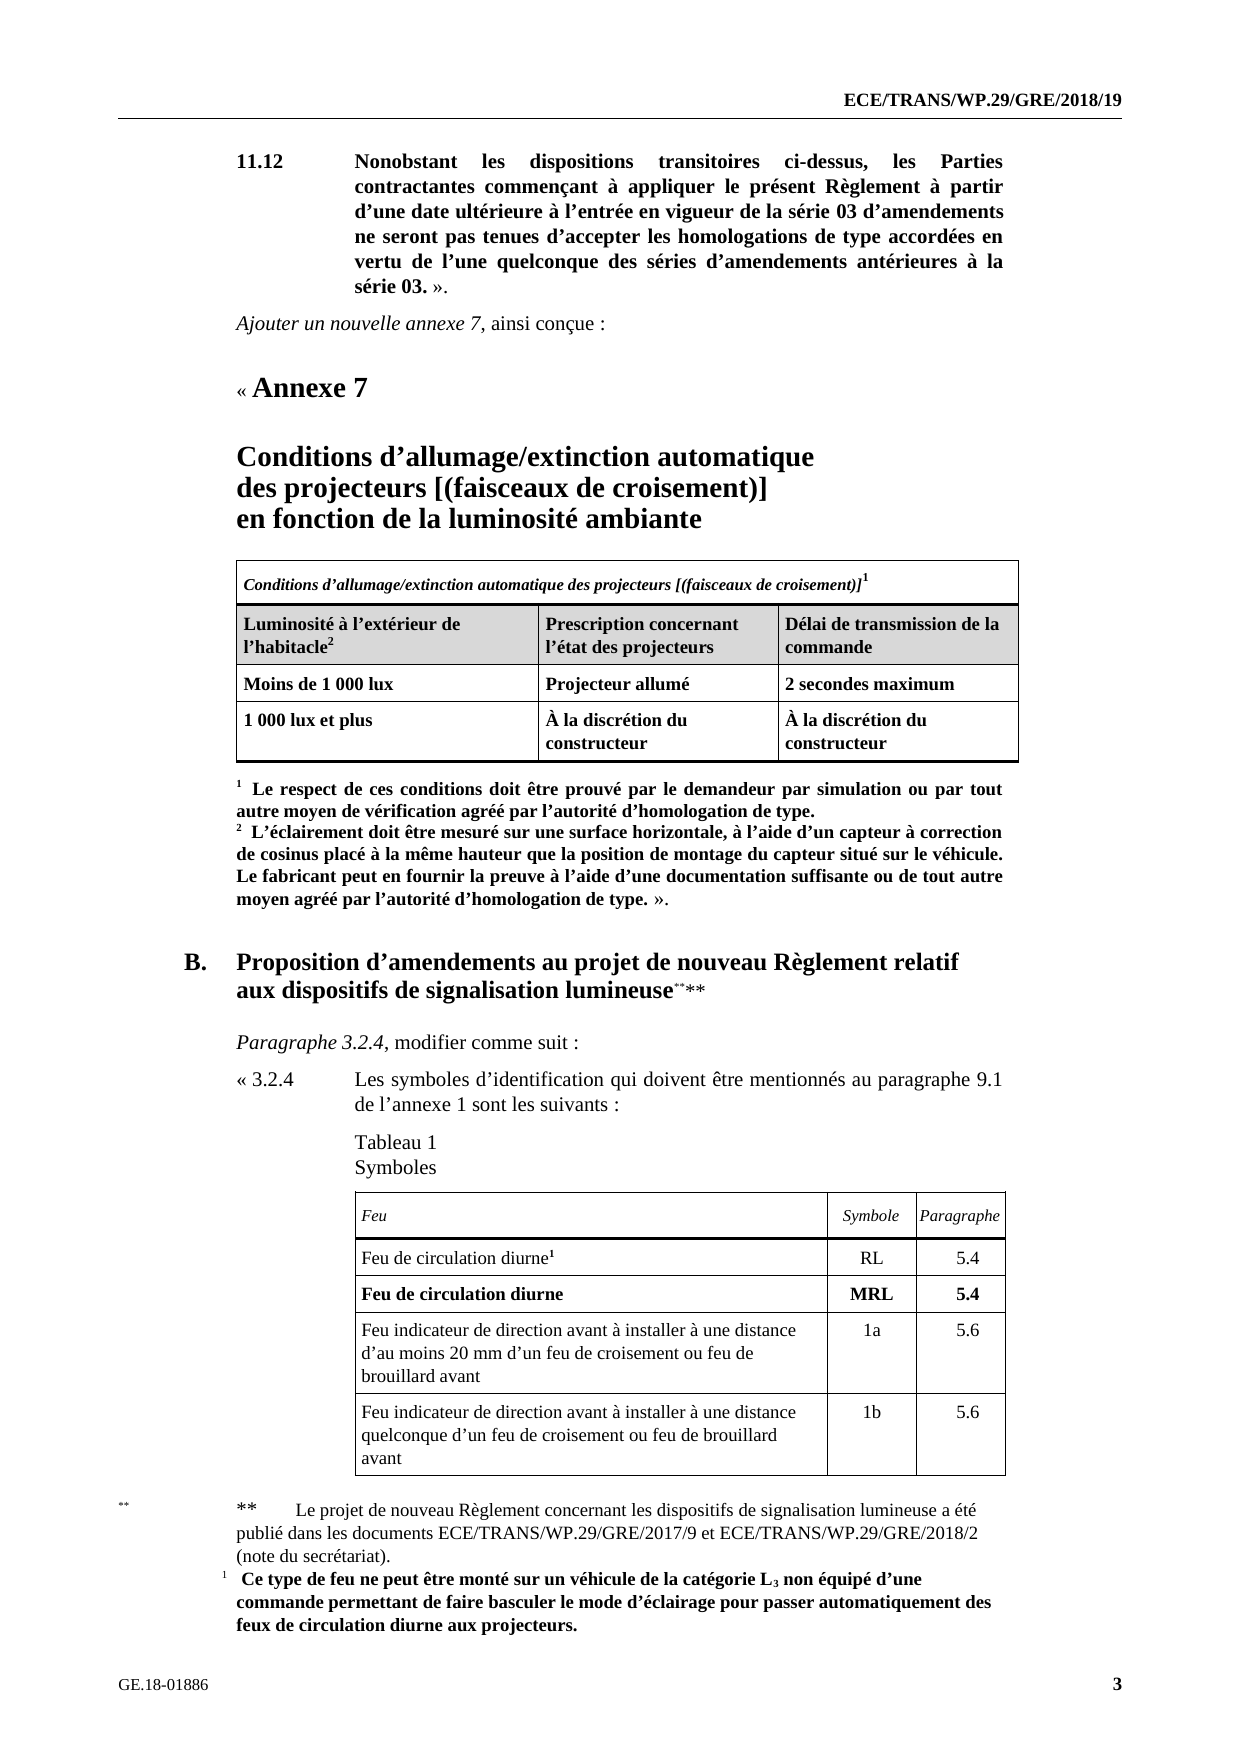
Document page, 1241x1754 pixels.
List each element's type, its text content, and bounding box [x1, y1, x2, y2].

table_cell Luminosité à l’extérieur de l’habitacle2 [237, 606, 538, 664]
table_header Paragraphe [917, 1193, 1005, 1237]
table_cell 5.6 [917, 1313, 1005, 1393]
table_cell Délai de transmission de la commande [779, 606, 1018, 664]
text « 3.2.4 Les symboles d’identification qui doivent être mentionnés au paragraphe 9.1 de l’annexe 1 sont les suivants : [236, 1066, 1004, 1116]
table_cell 5.6 [917, 1394, 1005, 1475]
table_cell Feu de circulation diurne [356, 1240, 827, 1275]
text B. Proposition d’amendements au projet de nouveau Règlement relatif aux dispositifs de signalisation lumineuse** [118, 948, 1004, 1004]
text 11.12 Nonobstant les dispositions transitoires ci-dessus, les Parties contractantes commençant à appliquer le présent Règlement à partir d’une date ultérieure à l’entrée en vigueur de la série 03 d’amendements ne seront pas tenues d’accepter les homologations de type accordées en vertu de l’une quelconque des séries d’amendements antérieures à la série 03. ». [236, 148, 1004, 298]
table_cell Moins de 1 000 lux [237, 665, 538, 701]
table_cell 5.4 [917, 1276, 1005, 1311]
table_cell Feu indicateur de direction avant à installer à une distance quelconque d’un feu de croisement ou feu de brouillard avant [356, 1394, 827, 1475]
text Ajouter un nouvelle annexe 7, ainsi conçue : [236, 310, 1004, 335]
text Conditions d’allumage/extinction automatique des projecteurs [(faisceaux de croisement)] en fonction de la luminosité ambiante [118, 441, 1004, 535]
text 2 L’éclairement doit être mesuré sur une surface horizontale, à l’aide d’un capteur à correction de cosinus placé à la même hauteur que la position de montage du capteur situé sur le véhicule. Le fabricant peut en fournir la preuve à l’aide d’une documentation suffisante ou de tout autre moyen agréé par l’autorité d’homologation de type. ». [236, 821, 1004, 910]
table_cell Projecteur allumé [539, 665, 778, 701]
table_cell 2 secondes maximum [779, 665, 1018, 701]
table_cell À la discrétion du constructeur [779, 702, 1018, 760]
table_cell À la discrétion du constructeur [539, 702, 778, 760]
table_cell 1b [828, 1394, 916, 1475]
table_cell 1a [828, 1313, 916, 1393]
table_cell MRL [828, 1276, 916, 1311]
table_cell Feu indicateur de direction avant à installer à une distance d’au moins 20 mm d’un feu de croisement ou feu de brouillard avant [356, 1313, 827, 1393]
table_header Conditions d’allumage/extinction automatique des projecteurs [(faisceaux de croisement)]1 [237, 561, 1018, 603]
table_cell Feu de circulation diurne [356, 1276, 827, 1311]
text Paragraphe 3.2.4, modifier comme suit : [236, 1029, 1004, 1054]
text Tableau 1 Symboles [354, 1129, 1004, 1179]
text 1 Le respect de ces conditions doit être prouvé par le demandeur par simulation ou par tout autre moyen de vérification agréé par l’autorité d’homologation de type. [236, 776, 1004, 821]
table_cell RL [828, 1240, 916, 1275]
table_cell 5.4 [917, 1240, 1005, 1275]
text « Annexe 7 [118, 373, 1004, 404]
table_cell Prescription concernant l’état des projecteurs [539, 606, 778, 664]
table_cell 1 000 lux et plus [237, 702, 538, 760]
table_header Feu [356, 1193, 827, 1237]
table_header Symbole [828, 1193, 916, 1237]
